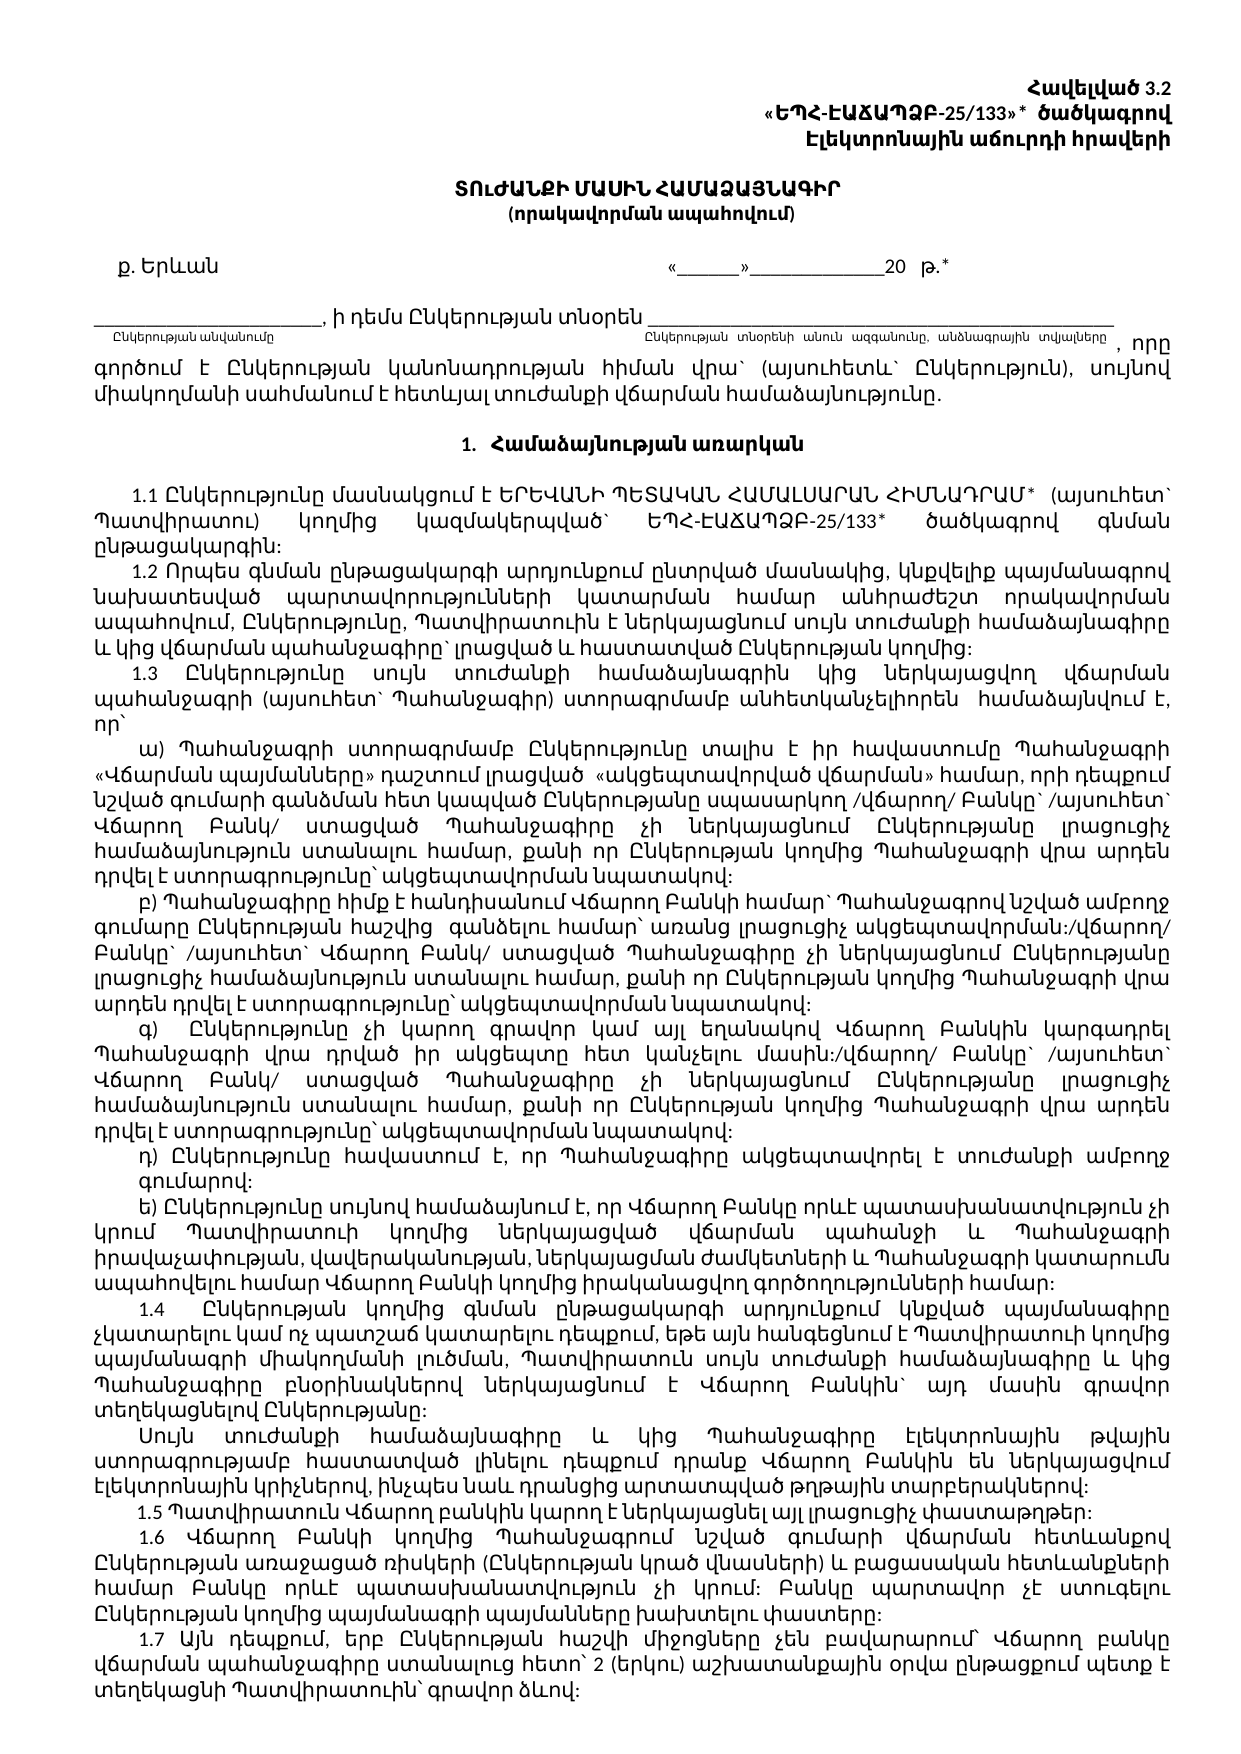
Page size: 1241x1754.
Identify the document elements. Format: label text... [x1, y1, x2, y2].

text ե) Ընկերությունը սույնով համաձայնում է, որ Վճարող Բանկը որևէ պատասխանատվություն չի կրում Պատվիրատուի կողմից ներկայացված վճարման պահանջի և Պահանջագրի իրավաչափության, վավերականության, ներկայացման ժամկետների և Պահանջագրի կատարումն ապահովելու համար Վճարող Բանկի կողմից իրականացվող գործողությունների համար: [94, 1194, 1171, 1296]
text 1.3 Ընկերությունը սույն տուժանքի համաձայնագրին կից ներկայացվող վճարման պահանջագրի (այսուհետ` Պահանջագիր) ստորագրմամբ անհետկանչելիորեն համաձայնվում է, որ՝ [94, 660, 1171, 737]
text գ) Ընկերությունը չի կարող գրավոր կամ այլ եղանակով Վճարող Բանկին կարգադրել Պահանջագրի վրա դրված իր ակցեպտը հետ կանչելու մասին:/վճարող/ Բանկը` /այսուհետ` Վճարող Բանկ/ ստացված Պահանջագիրը չի ներկայացնում Ընկերությանը լրացուցիչ համաձայնություն ստանալու համար, քանի որ Ընկերության կողմից Պահանջագրի վրա արդեն դրվել է ստորագրությունը՝ ակցեպտավորման նպատակով: [94, 1016, 1171, 1143]
text «ԵՊՀ-ԷԱՃԱՊՁԲ-25/133»* ծածկագրով [94, 100, 1171, 126]
text ք. Երևան «______»_____________20 թ.* [94, 254, 1171, 279]
text Սույն տուժանքի համաձայնագիրը և կից Պահանջագիրը էլեկտրոնային թվային ստորագրությամբ հաստատված լինելու դեպքում դրանք Վճարող Բանկին են ներկայացվում էլեկտրոնային կրիչներով, ինչպես նաև դրանցից արտատպված թղթային տարբերակներով: [94, 1423, 1171, 1499]
text 1.2 Որպես գնման ընթացակարգի արդյունքում ընտրված մասնակից, կնքվելիք պայմանագրով նախատեսված պարտավորությունների կատարման համար անհրաժեշտ որակավորման ապահովում, Ընկերությունը, Պատվիրատուին է ներկայացնում սույն տուժանքի համաձայնագիրը և կից վճարման պահանջագիրը` լրացված և հաստատված Ընկերության կողմից: [94, 559, 1171, 660]
text 1.4 Ընկերության կողմից գնման ընթացակարգի արդյունքում կնքված պայմանագիրը չկատարելու կամ ոչ պատշաճ կատարելու դեպքում, եթե այն հանգեցնում է Պատվիրատուի կողմից պայմանագրի միակողմանի լուծման, Պատվիրատուն սույն տուժանքի համաձայնագիրը և կից Պահանջագիրը բնօրինակներով ներկայացնում է Վճարող Բանկին` այդ մասին գրավոր տեղեկացնելով Ընկերությանը: [94, 1296, 1171, 1423]
text Հավելված 3.2 [94, 75, 1171, 100]
text 1.7 Այն դեպքում, երբ Ընկերության հաշվի միջոցները չեն բավարարում՝ Վճարող բանկը վճարման պահանջագիրը ստանալուց հետո՝ 2 (երկու) աշխատանքային օրվա ընթացքում պետք է տեղեկացնի Պատվիրատուին՝ գրավոր ձևով: [94, 1626, 1171, 1702]
text բ) Պահանջագիրը հիմք է հանդիսանում Վճարող Բանկի համար` Պահանջագրով նշված ամբողջ գումարը Ընկերության հաշվից գանձելու համար՝ առանց լրացուցիչ ակցեպտավորման:/վճարող/ Բանկը` /այսուհետ` Վճարող Բանկ/ ստացված Պահանջագիրը չի ներկայացնում Ընկերությանը լրացուցիչ համաձայնություն ստանալու համար, քանի որ Ընկերության կողմից Պահանջագրի վրա արդեն դրվել է ստորագրությունը՝ ակցեպտավորման նպատակով: [94, 889, 1171, 1016]
text Ընկերության անվանումը Ընկերության տնօրենի անուն ազգանունը, անձնագրային տվյալները , որը գործում է Ընկերության կանոնադրության հիման վրա` (այսուհետև` Ընկերություն), սույնով միակողմանի սահմանում է հետևյալ տուժանքի վճարման համաձայնությունը. [94, 330, 1171, 406]
text դ) Ընկերությունը հավաստում է, որ Պահանջագիրը ակցեպտավորել է տուժանքի ամբողջ գումարով: [138, 1143, 1171, 1194]
text 1.1 Ընկերությունը մասնակցում է ԵՐԵՎԱՆԻ ՊԵՏԱԿԱՆ ՀԱՄԱԼՍԱՐԱՆ ՀԻՄՆԱԴՐԱՄ* (այսուհետ` Պատվիրատու) կողմից կազմակերպված` ԵՊՀ-ԷԱՃԱՊՁԲ-25/133* ծածկագրով գնման ընթացակարգին: [94, 482, 1171, 559]
text ______________________, ի դեմս Ընկերության տնօրեն _____________________________________________ [94, 304, 1171, 330]
text ա) Պահանջագրի ստորագրմամբ Ընկերությունը տալիս է իր հավաստումը Պահանջագրի «Վճարման պայմանները» դաշտում լրացված «ակցեպտավորված վճարման» համար, որի դեպքում նշված գումարի գանձման հետ կապված Ընկերությանը սպասարկող /վճարող/ Բանկը` /այսուհետ` Վճարող Բանկ/ ստացված Պահանջագիրը չի ներկայացնում Ընկերությանը լրացուցիչ համաձայնություն ստանալու համար, քանի որ Ընկերության կողմից Պահանջագրի վրա արդեն դրվել է ստորագրությունը՝ ակցեպտավորման նպատակով: [94, 737, 1171, 889]
text 1.5 Պատվիրատուն Վճարող բանկին կարող է ներկայացնել այլ լրացուցիչ փաստաթղթեր: [94, 1499, 1171, 1524]
text 1. Համաձայնության առարկան [94, 432, 1171, 457]
text (որակավորման ապահովում) [94, 202, 1171, 225]
text Էլեկտրոնային աճուրդի հրավերի [94, 126, 1171, 151]
text ՏՈւԺԱՆՔԻ ՄԱՍԻՆ ՀԱՄԱՁԱՅՆԱԳԻՐ [94, 177, 1171, 202]
text 1.6 Վճարող Բանկի կողմից Պահանջագրում նշված գումարի վճարման հետևանքով Ընկերության առաջացած ռիսկերի (Ընկերության կրած վնասների) և բացասական հետևանքների համար Բանկը որևէ պատասխանատվություն չի կրում: Բանկը պարտավոր չէ ստուգելու Ընկերության կողմից պայմանագրի պայմանները խախտելու փաստերը: [94, 1524, 1171, 1626]
